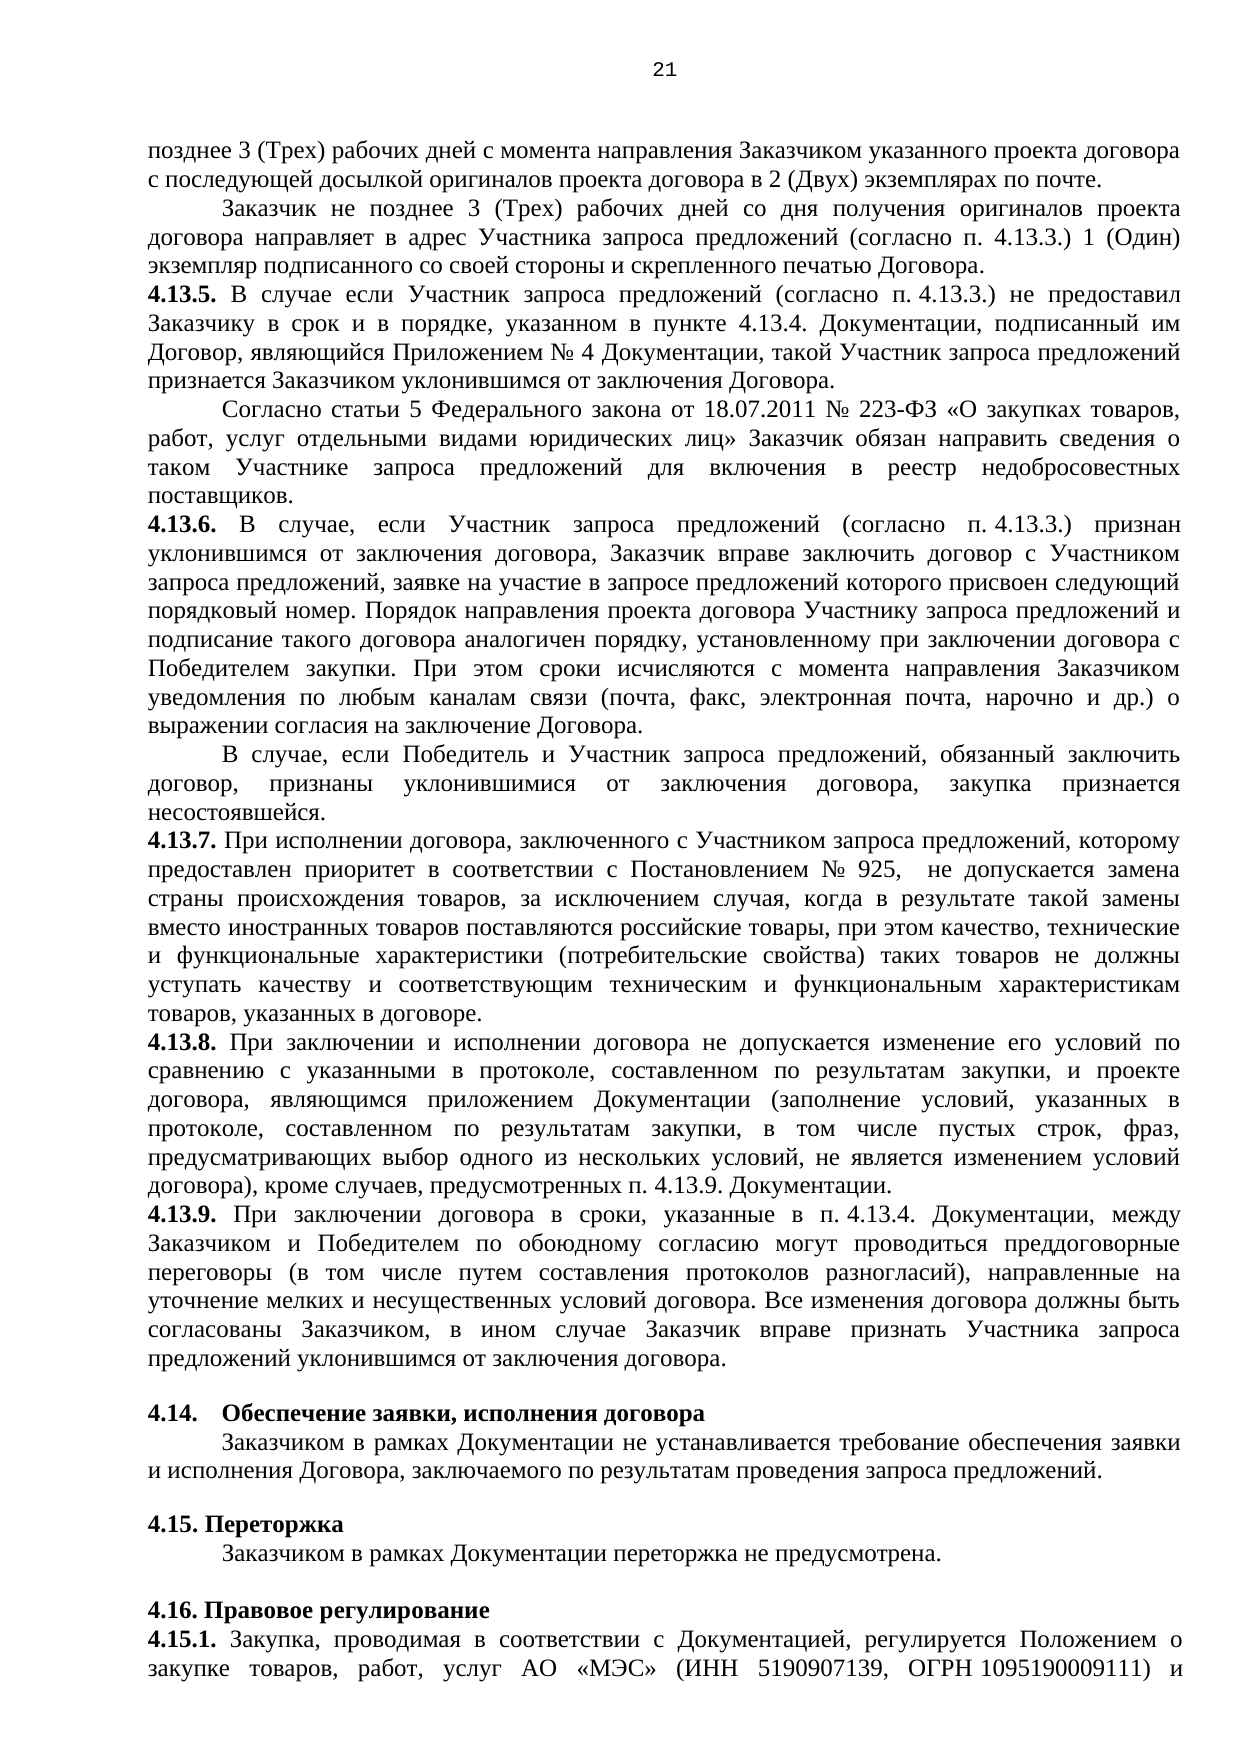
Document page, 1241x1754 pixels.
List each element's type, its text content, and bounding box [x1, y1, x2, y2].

text 4.13.6. В случае, если Участник запроса предложений (согласно п. 4.13.3.) признан уклонившимся от заключения договора, Заказчик вправе заключить договор с Участником запроса предложений, заявке на участие в запросе предложений которого присвоен следующий порядковый номер. Порядок направления проекта договора Участнику запроса предложений и подписание такого договора аналогичен порядку, установленному при заключении договора с Победителем закупки. При этом сроки исчисляются с момента направления Заказчиком уведомления по любым каналам связи (почта, факс, электронная почта, нарочно и др.) о выражении согласия на заключение Договора. [148, 509, 1181, 739]
text В случае, если Победитель и Участник запроса предложений, обязанный заключить договор, признаны уклонившимися от заключения договора, закупка признается несостоявшейся. [148, 739, 1181, 825]
text 4.15. Переторжка [148, 1509, 1181, 1538]
text 4.13.7. При исполнении договора, заключенного с Участником запроса предложений, которому предоставлен приоритет в соответствии с Постановлением № 925, не допускается замена страны происхождения товаров, за исключением случая, когда в результате такой замены вместо иностранных товаров поставляются российские товары, при этом качество, технические и функциональные характеристики (потребительские свойства) таких товаров не должны уступать качеству и соответствующим техническим и функциональным характеристикам товаров, указанных в договоре. [148, 825, 1181, 1027]
text 4.14. Обеспечение заявки, исполнения договора [148, 1398, 1181, 1427]
text 4.13.9. При заключении договора в сроки, указанные в п. 4.13.4. Документации, между Заказчиком и Победителем по обоюдному согласию могут проводиться преддоговорные переговоры (в том числе путем составления протоколов разногласий), направленные на уточнение мелких и несущественных условий договора. Все изменения договора должны быть согласованы Заказчиком, в ином случае Заказчик вправе признать Участника запроса предложений уклонившимся от заключения договора. [148, 1199, 1181, 1372]
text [148, 135, 1181, 193]
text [148, 1624, 1183, 1682]
text Заказчик не позднее 3 (Трех) рабочих дней со дня получения оригиналов проекта договора направляет в адрес Участника запроса предложений (согласно п. 4.13.3.) 1 (Один) экземпляр подписанного со своей стороны и скрепленного печатью Договора. [148, 193, 1181, 279]
text Согласно статьи 5 Федерального закона от 18.07.2011 № 223-ФЗ «О закупках товаров, работ, услуг отдельными видами юридических лиц» Заказчик обязан направить сведения о таком Участнике запроса предложений для включения в реестр недобросовестных поставщиков. [148, 394, 1181, 509]
text Заказчиком в рамках Документации не устанавливается требование обеспечения заявки и исполнения Договора, заключаемого по результатам проведения запроса предложений. [148, 1427, 1181, 1484]
text 4.13.5. В случае если Участник запроса предложений (согласно п. 4.13.3.) не предоставил Заказчику в срок и в порядке, указанном в пункте 4.13.4. Документации, подписанный им Договор, являющийся Приложением № 4 Документации, такой Участник запроса предложений признается Заказчиком уклонившимся от заключения Договора. [148, 279, 1181, 394]
text 4.16. Правовое регулирование [148, 1596, 1181, 1624]
text Заказчиком в рамках Документации переторжка не предусмотрена. [148, 1538, 1181, 1567]
text 4.13.8. При заключении и исполнении договора не допускается изменение его условий по сравнению с указанными в протоколе, составленном по результатам закупки, и проекте договора, являющимся приложением Документации (заполнение условий, указанных в протоколе, составленном по результатам закупки, в том числе пустых строк, фраз, предусматривающих выбор одного из нескольких условий, не является изменением условий договора), кроме случаев, предусмотренных п. 4.13.9. Документации. [148, 1027, 1181, 1199]
